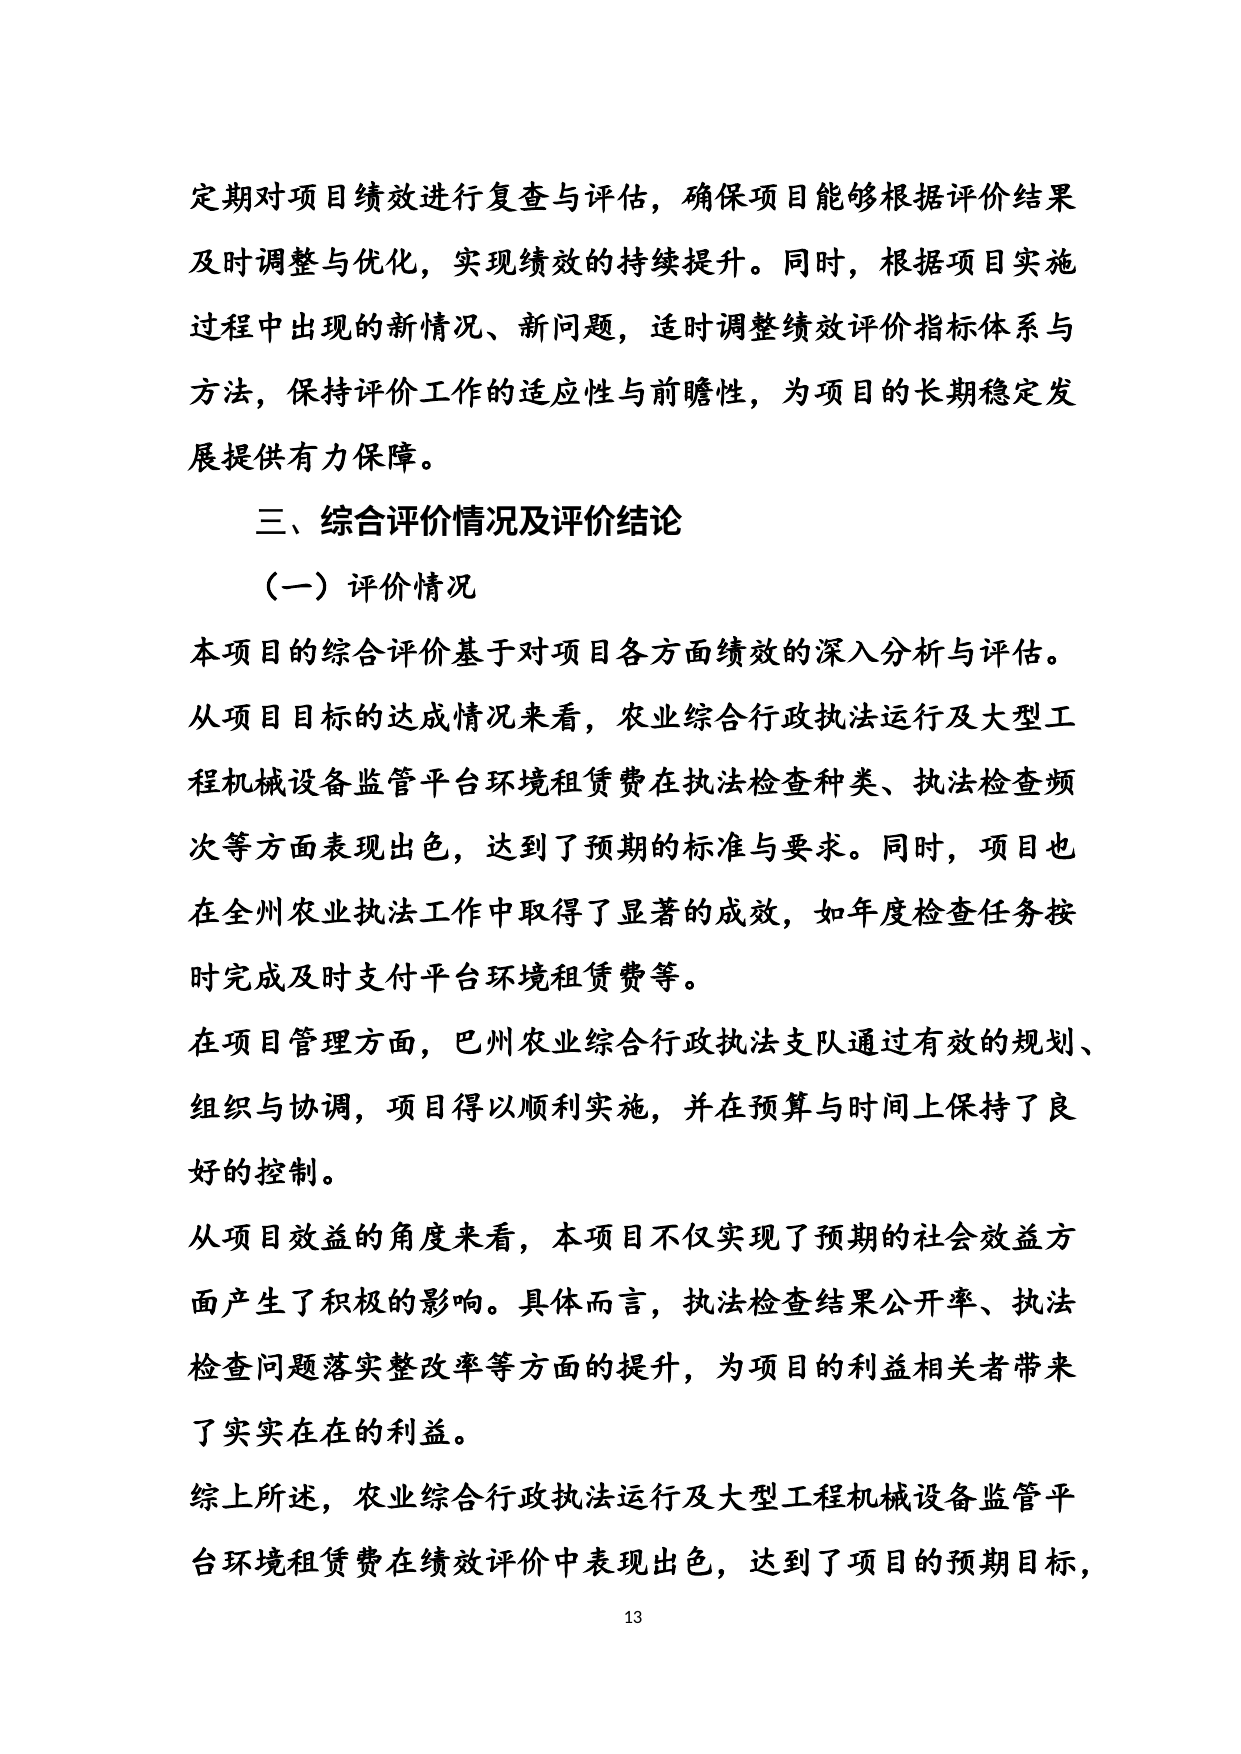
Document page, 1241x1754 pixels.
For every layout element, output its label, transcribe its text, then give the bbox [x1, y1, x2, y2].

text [187, 552, 1078, 1592]
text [187, 162, 1078, 487]
text 三、综合评价情况及评价结论 [187, 487, 1078, 552]
